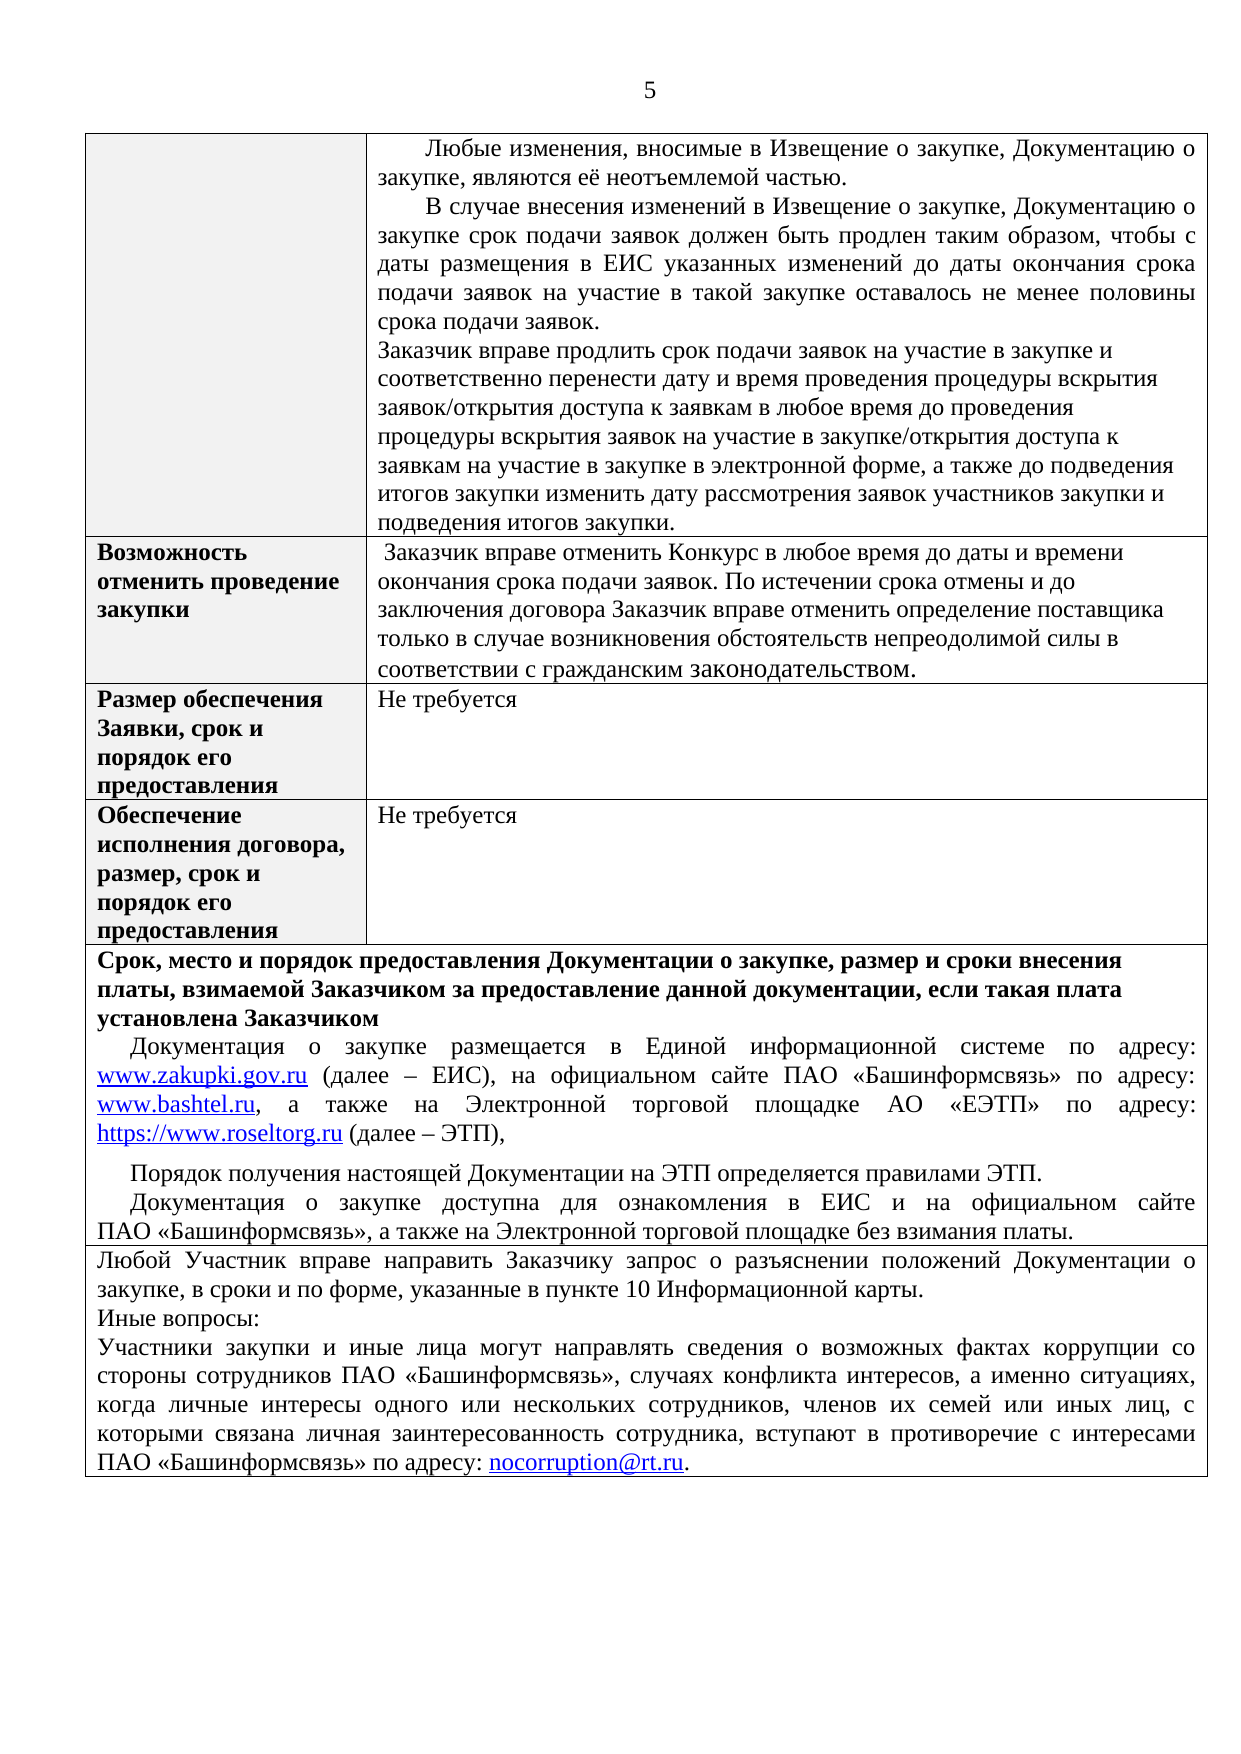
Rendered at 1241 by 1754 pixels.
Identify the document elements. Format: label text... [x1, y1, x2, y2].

table_cell Не требуется [367, 800, 1207, 944]
table_cell Любой Участник вправе направить Заказчику запрос о разъяснении положений Документации о закупке, в сроки и по форме, указанные в пункте 10 Информационной карты. Иные вопросы: Участники закупки и иные лица могут направлять сведения о возможных фактах коррупции со стороны сотрудников ПАО «Башинформсвязь», случаях конфликта интересов, а именно ситуациях, когда личные интересы одного или нескольких сотрудников, членов их семей или иных лиц, с которыми связана личная заинтересованность сотрудника, вступают в противоречие с интересами ПАО «Башинформсвязь» по адресу: nocorruption@rt.ru. [86, 1246, 1207, 1476]
table_cell Размер обеспечения Заявки, срок и порядок его предоставления [86, 684, 366, 799]
table_cell Срок, место и порядок предоставления Документации о закупке, размер и сроки внесения платы, взимаемой Заказчиком за предоставление данной документации, если такая плата установлена Заказчиком Документация о закупке размещается в Единой информационной системе по адресу: www.zakupki.gov.ru (далее – ЕИС), на официальном сайте ПАО «Башинформсвязь» по адресу: www.bashtel.ru, а также на Электронной торговой площадке АО «ЕЭТП» по адресу: https://www.roseltorg.ru (далее – ЭТП), Порядок получения настоящей Документации на ЭТП определяется правилами ЭТП. Документация о закупке доступна для ознакомления в ЕИС и на официальном сайте ПАО «Башинформсвязь», а также на Электронной торговой площадке без взимания платы. [86, 945, 1207, 1244]
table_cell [86, 134, 366, 536]
table_cell Обеспечение исполнения договора, размер, срок и порядок его предоставления [86, 800, 366, 944]
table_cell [367, 134, 1207, 536]
table_cell Возможность отменить проведение закупки [86, 537, 366, 683]
table_cell Заказчик вправе отменить Конкурс в любое время до даты и времени окончания срока подачи заявок. По истечении срока отмены и до заключения договора Заказчик вправе отменить определение поставщика только в случае возникновения обстоятельств непреодолимой силы в соответствии с гражданским законодательством. [367, 537, 1207, 683]
table_cell Не требуется [367, 684, 1207, 799]
